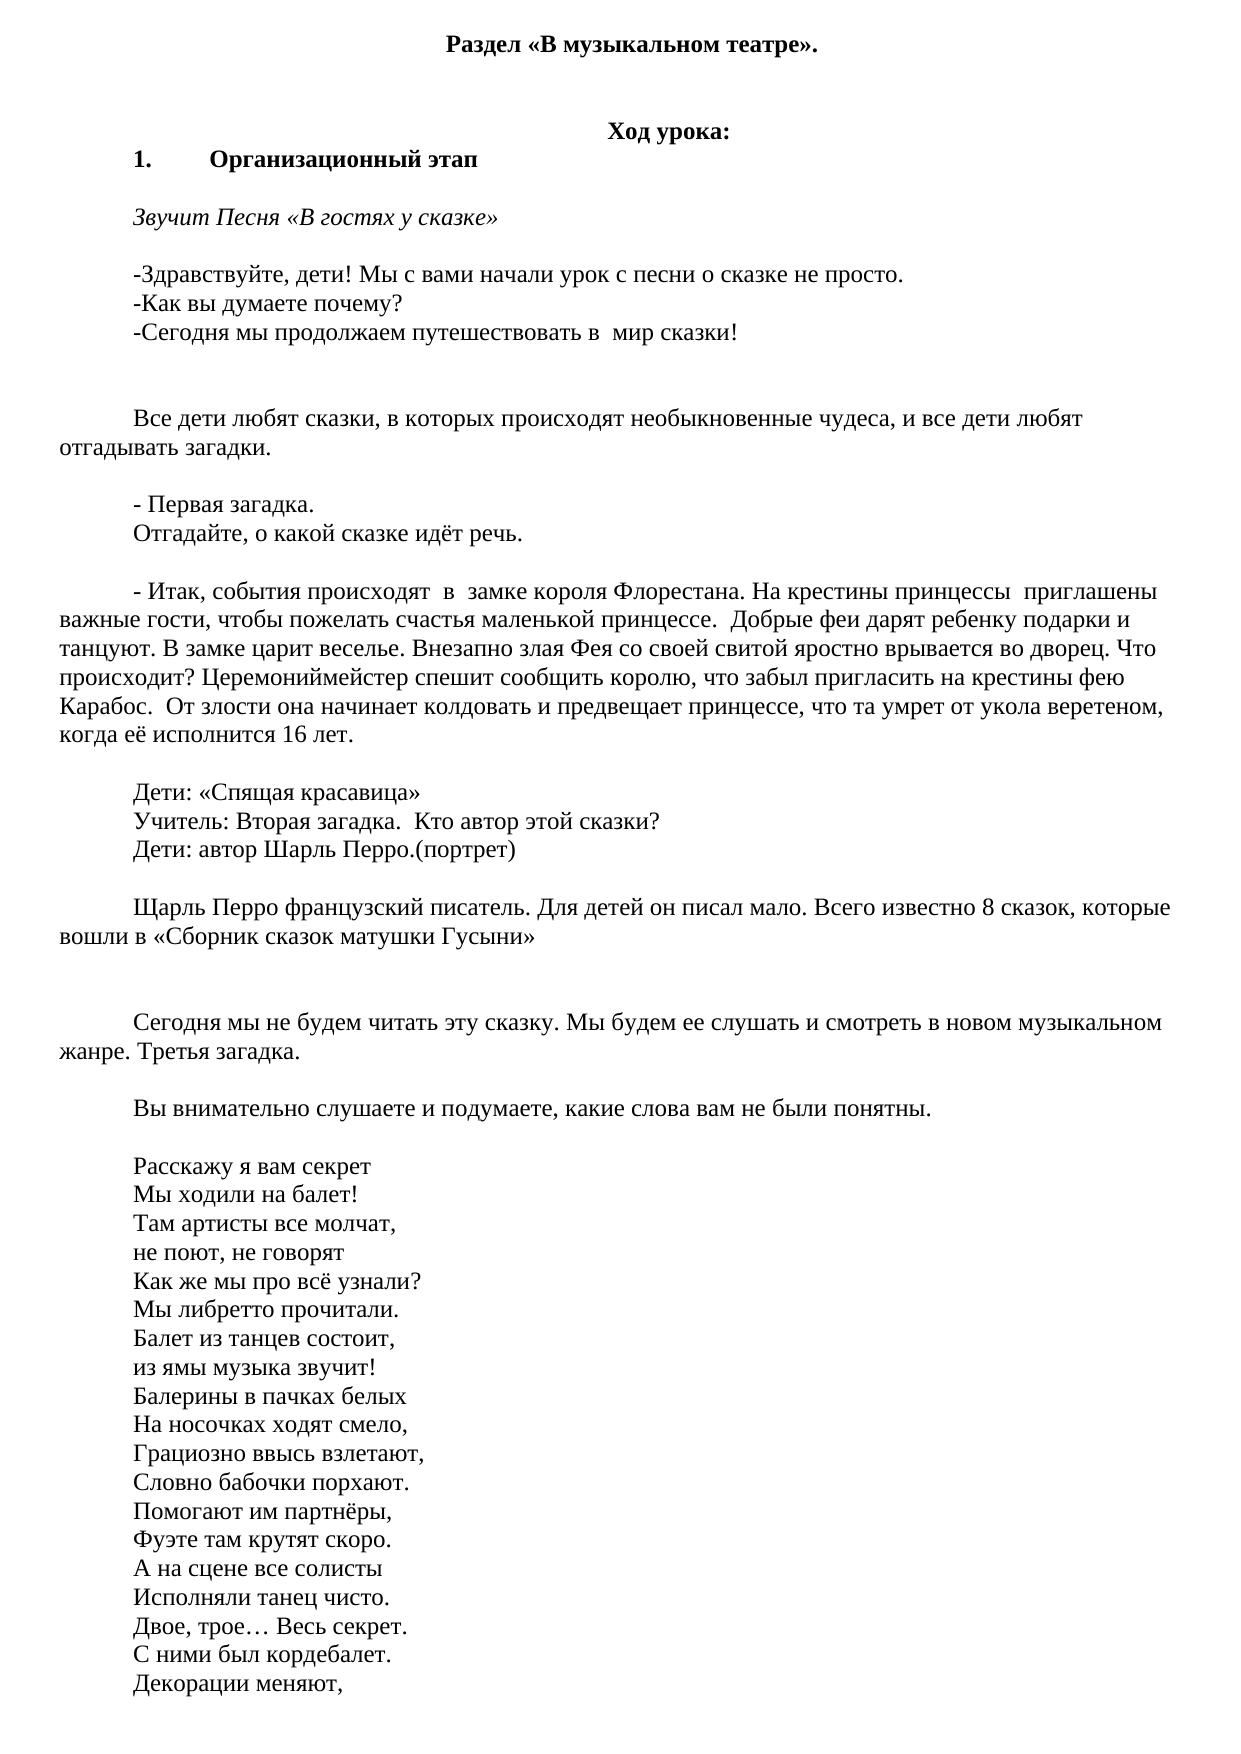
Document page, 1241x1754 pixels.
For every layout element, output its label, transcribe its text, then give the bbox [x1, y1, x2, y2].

text Как же мы про всё узнали? [59, 1266, 1205, 1294]
text Отгадайте, о какой сказке идёт речь. [59, 518, 1205, 547]
text Декорации меняют, [59, 1668, 1205, 1697]
text Помогают им партнёры, [59, 1496, 1205, 1524]
text Балерины в пачках белых [59, 1381, 1205, 1409]
text Дети: автор Шарль Перро.(портрет) [59, 834, 1205, 863]
text С ними был кордебалет. [59, 1639, 1205, 1668]
list Звучит Песня «В гостях у сказке» [59, 202, 1205, 231]
text -Сегодня мы продолжаем путешествовать в мир сказки! [59, 317, 1205, 346]
text Фуэте там крутят скоро. [59, 1524, 1205, 1553]
text - Итак, события происходят в замке короля Флорестана. На крестины принцессы приглашены важные гости, чтобы пожелать счастья маленькой принцессе. Добрые феи дарят ребенку подарки и танцуют. В замке царит веселье. Внезапно злая Фея со своей свитой яростно врывается во дворец. Что происходит? Церемониймейстер спешит сообщить королю, что забыл пригласить на крестины фею Карабос. От злости она начинает колдовать и предвещает принцессе, что та умрет от укола веретеном, когда её исполнится 16 лет. [59, 576, 1205, 748]
text Дети: «Спящая красавица» [59, 777, 1205, 806]
text Грациозно ввысь взлетают, [59, 1438, 1205, 1467]
text Там артисты все молчат, [59, 1208, 1205, 1237]
text Раздел «В музыкальном театре». [59, 29, 1205, 58]
text Мы либретто прочитали. [59, 1294, 1205, 1323]
text -Здравствуйте, дети! Мы с вами начали урок с песни о сказке не просто. [59, 259, 1205, 288]
text Исполняли танец чисто. [59, 1582, 1205, 1611]
list Организационный этап [59, 144, 1205, 173]
text Балет из танцев состоит, [59, 1323, 1205, 1352]
text Все дети любят сказки, в которых происходят необыкновенные чудеса, и все дети любят отгадывать загадки. [59, 403, 1205, 461]
text Расскажу я вам секрет [59, 1151, 1205, 1179]
text Ход урока: [59, 116, 1205, 144]
text из ямы музыка звучит! [59, 1352, 1205, 1381]
text Сегодня мы не будем читать эту сказку. Мы будем ее слушать и смотреть в новом музыкальном жанре. Третья загадка. [59, 1007, 1205, 1064]
text Вы внимательно слушаете и подумаете, какие слова вам не были понятны. [59, 1093, 1205, 1122]
text - Первая загадка. [59, 489, 1205, 518]
text Учитель: Вторая загадка. Кто автор этой сказки? [59, 806, 1205, 834]
text Словно бабочки порхают. [59, 1467, 1205, 1496]
text Щарль Перро французский писатель. Для детей он писал мало. Всего известно 8 сказок, которые вошли в «Сборник сказок матушки Гусыни» [59, 892, 1205, 949]
text На носочках ходят смело, [59, 1409, 1205, 1438]
text -Как вы думаете почему? [59, 288, 1205, 317]
text А на сцене все солисты [59, 1553, 1205, 1582]
text не поют, не говорят [59, 1237, 1205, 1266]
text Мы ходили на балет! [59, 1179, 1205, 1208]
text Двое, трое… Весь секрет. [59, 1611, 1205, 1639]
